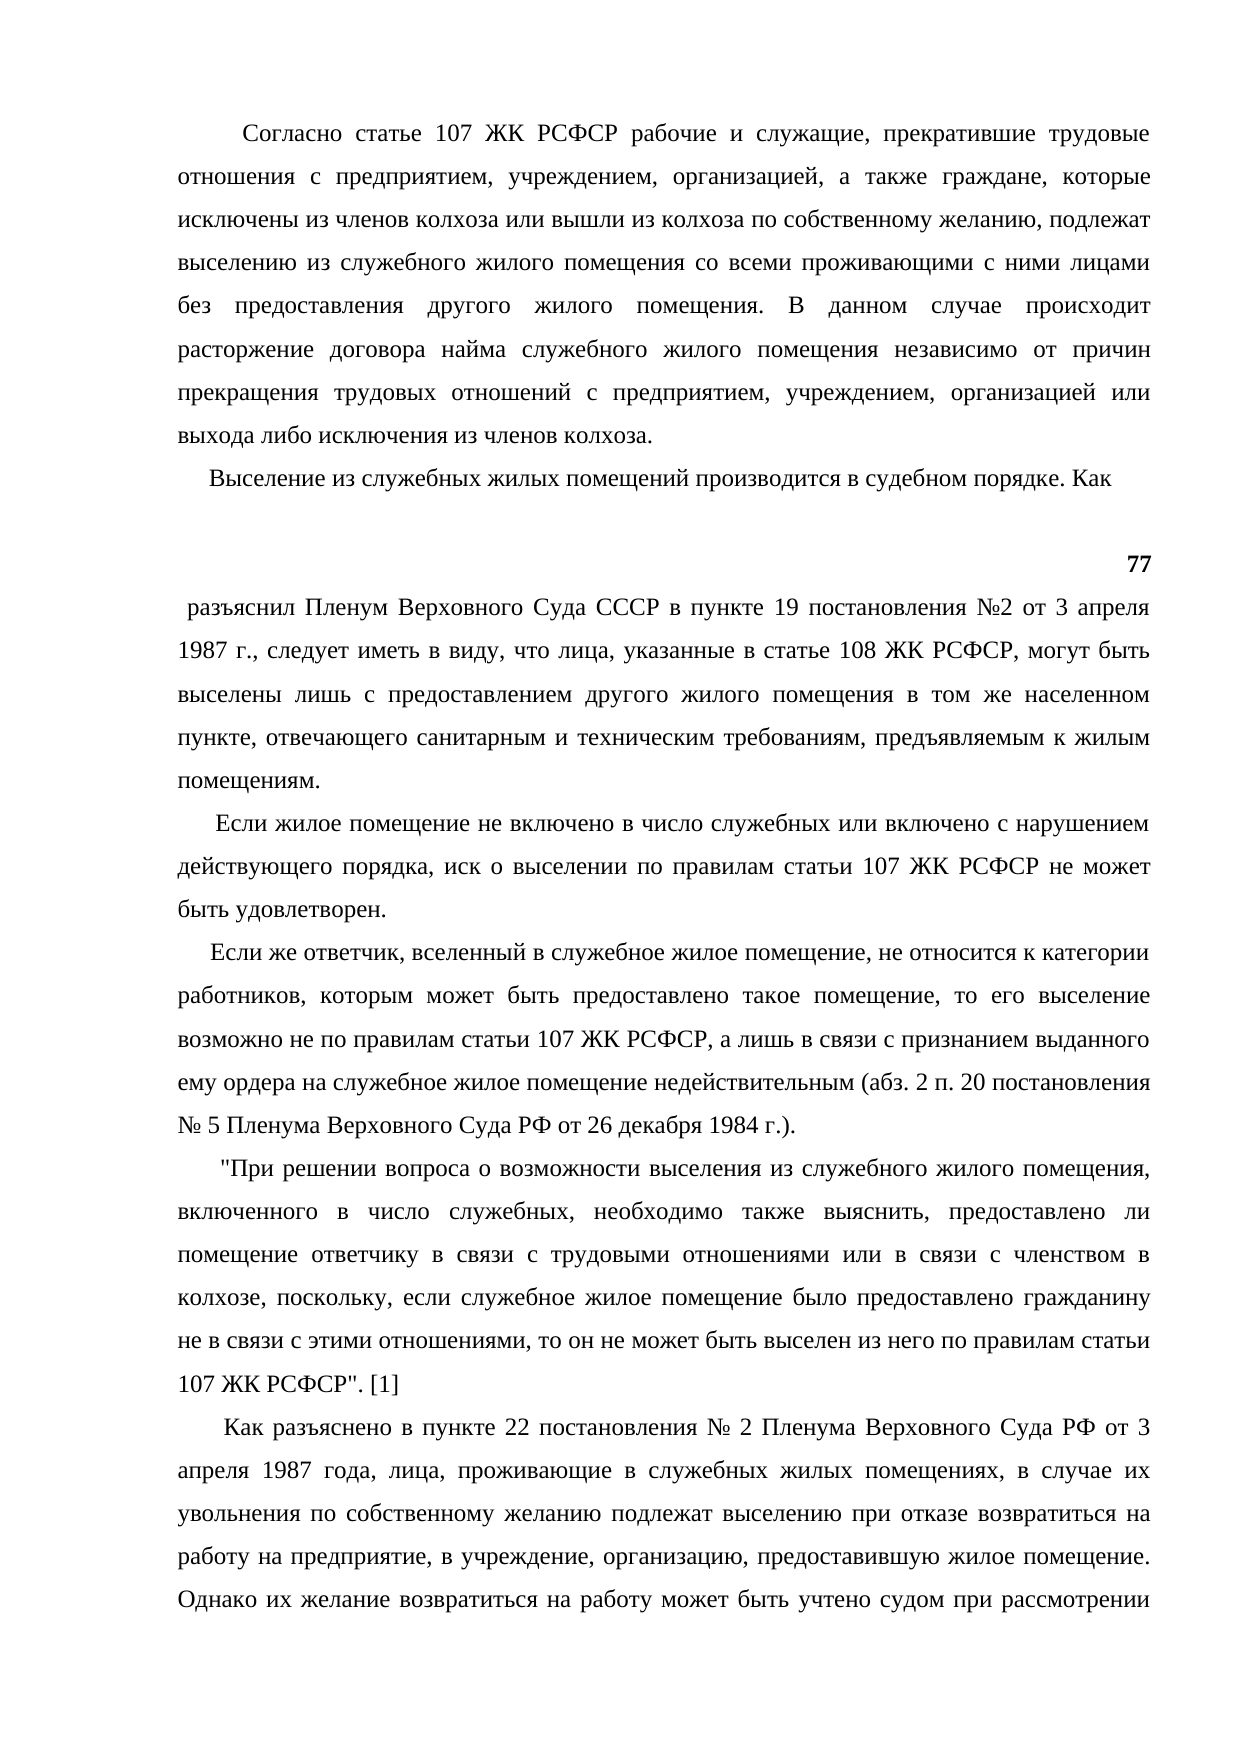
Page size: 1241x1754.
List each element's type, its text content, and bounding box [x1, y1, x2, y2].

text Если же ответчик, вселенный в служебное жилое помещение, не относится к категории работников, которым может быть предоставлено такое помещение, то его выселение возможно не по правилам статьи 107 ЖК РСФСР, а лишь в связи с признанием выданного ему ордера на служебное жилое помещение недействительным (абз. 2 п. 20 постановления № 5 Пленума Верховного Суда РФ от 26 декабря 1984 г.). [177, 937, 1152, 1139]
text Согласно статье 107 ЖК РСФСР рабочие и служащие, прекратившие трудовые отношения с предприятием, учреждением, организацией, а также граждане, которые исключены из членов колхоза или вышли из колхоза по собственному желанию, подлежат выселению из служебного жилого помещения со всеми проживающими с ними лицами без предоставления другого жилого помещения. В данном случае происходит расторжение договора найма служебного жилого помещения независимо от причин прекращения трудовых отношений с предприятием, учреждением, организацией или выхода либо исключения из членов колхоза. [177, 118, 1152, 449]
text 77 [177, 549, 1152, 578]
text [177, 1412, 1152, 1613]
text разъяснил Пленум Верховного Суда СССР в пункте 19 постановления №2 от 3 апреля 1987 г., следует иметь в виду, что лица, указанные в статье 108 ЖК РСФСР, могут быть выселены лишь с предоставлением другого жилого помещения в том же населенном пункте, отвечающего санитарным и техническим требованиям, предъявляемым к жилым помещениям. [177, 592, 1152, 794]
text Выселение из служебных жилых помещений производится в судебном порядке. Как [177, 463, 1152, 492]
text "При решении вопроса о возможности выселения из служебного жилого помещения, включенного в число служебных, необходимо также выяснить, предоставлено ли помещение ответчику в связи с трудовыми отношениями или в связи с членством в колхозе, поскольку, если служебное жилое помещение было предоставлено гражданину не в связи с этими отношениями, то он не может быть выселен из него по правилам статьи 107 ЖК РСФСР". [1] [177, 1153, 1152, 1397]
text Если жилое помещение не включено в число служебных или включено с нарушением действующего порядка, иск о выселении по правилам статьи 107 ЖК РСФСР не может быть удовлетворен. [177, 808, 1152, 923]
